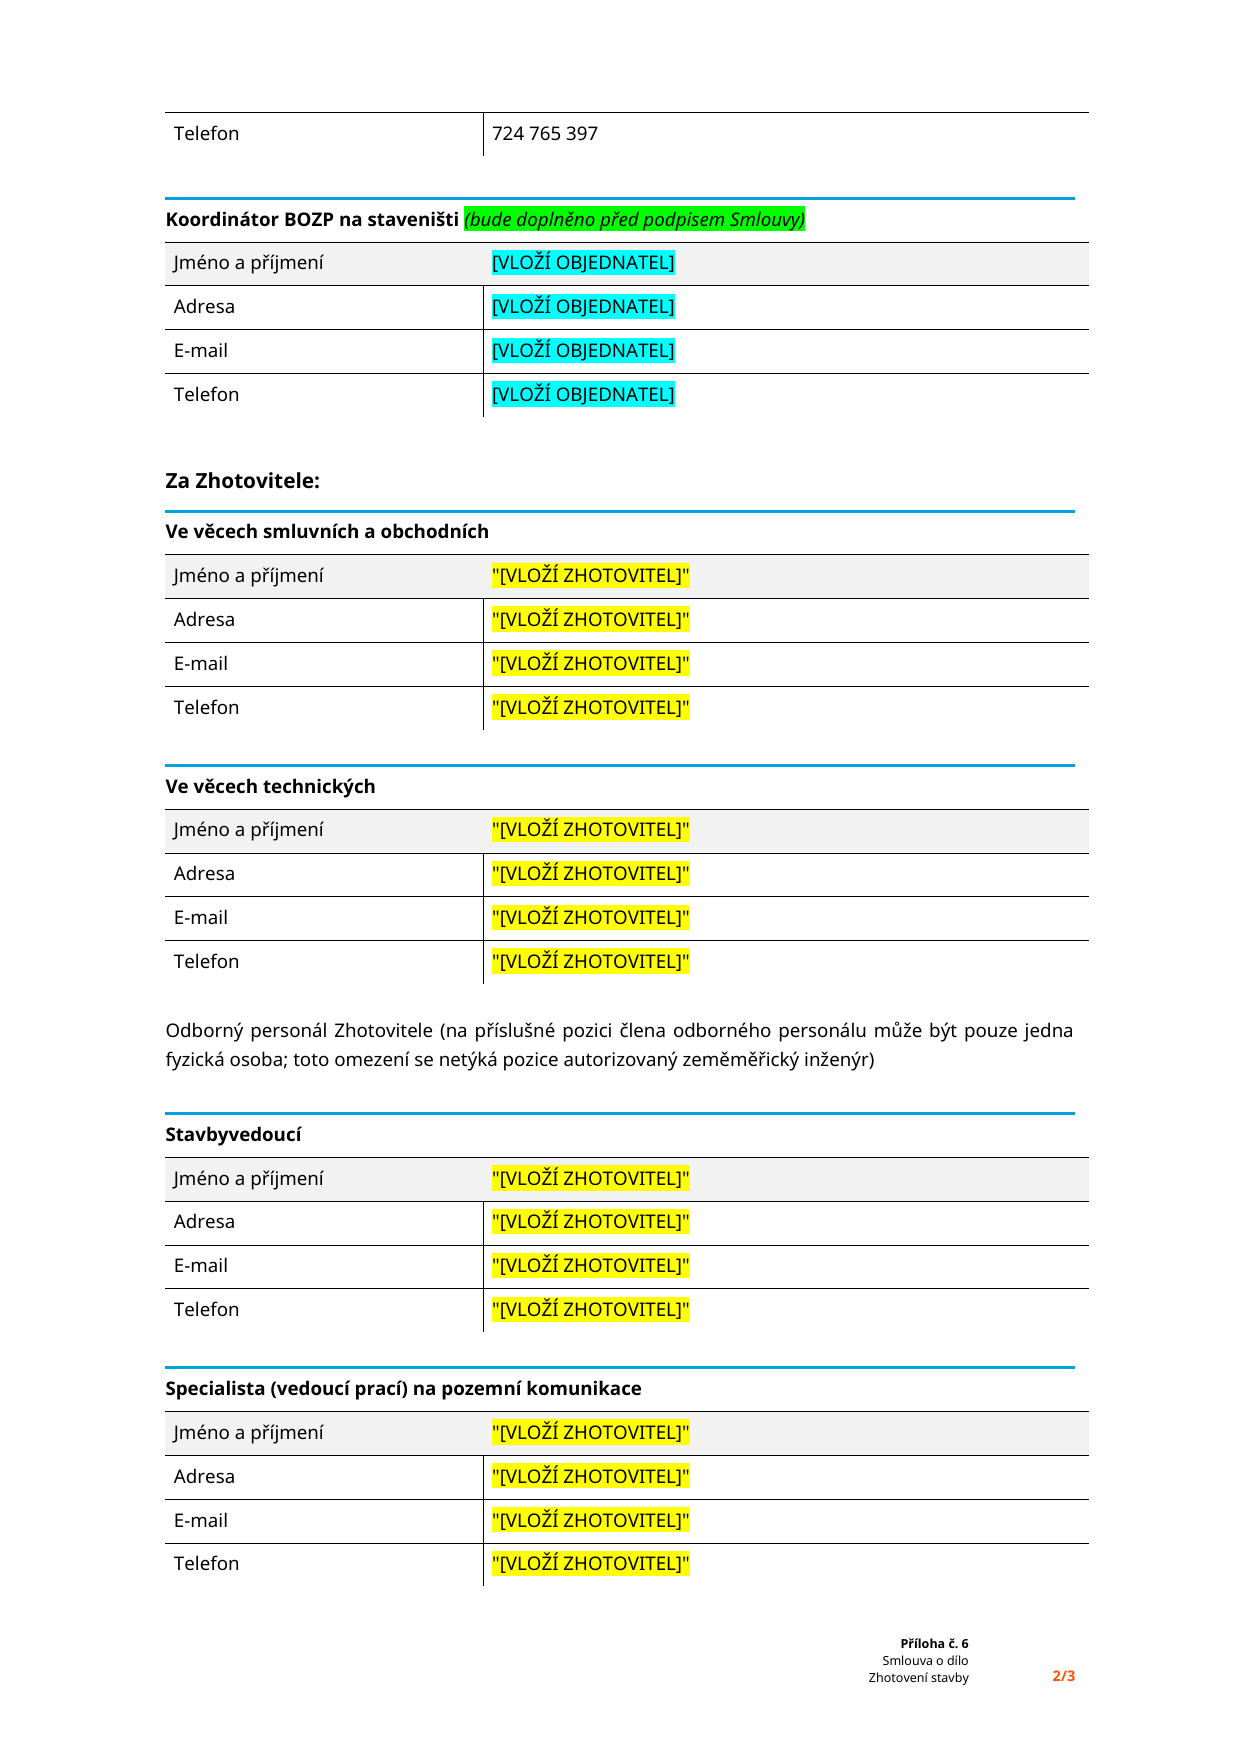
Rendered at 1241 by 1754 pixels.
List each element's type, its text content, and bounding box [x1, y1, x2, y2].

table_header Jméno a příjmení [165, 810, 484, 852]
table_cell [VLOŽÍ OBJEDNATEL] [484, 286, 1089, 329]
table_header "[VLOŽÍ ZHOTOVITEL]" [484, 555, 1089, 598]
table_header "[VLOŽÍ ZHOTOVITEL]" [484, 1158, 1089, 1201]
table_header "[VLOŽÍ ZHOTOVITEL]" [484, 810, 1089, 852]
table_cell E-mail [165, 643, 483, 686]
table_cell "[VLOŽÍ ZHOTOVITEL]" [484, 897, 1089, 940]
table_cell "[VLOŽÍ ZHOTOVITEL]" [484, 599, 1089, 642]
table_cell E-mail [165, 1500, 483, 1542]
table_cell "[VLOŽÍ ZHOTOVITEL]" [484, 1289, 1089, 1332]
table_cell Adresa [165, 1456, 483, 1499]
table_header Jméno a příjmení [165, 555, 484, 598]
table_cell "[VLOŽÍ ZHOTOVITEL]" [484, 643, 1089, 686]
table_cell Telefon [165, 1544, 483, 1586]
table_cell Adresa [165, 599, 483, 642]
text Specialista (vedoucí prací) na pozemní komunikace [165, 1369, 1075, 1401]
table_cell "[VLOŽÍ ZHOTOVITEL]" [484, 1246, 1089, 1288]
text Koordinátor BOZP na staveništi (bude doplněno před podpisem Smlouvy) [165, 200, 1075, 231]
text Odborný personál Zhotovitele (na příslušné pozici člena odborného personálu může být pouze jedna fyzická osoba; toto omezení se netýká pozice autorizovaný zeměměřický inženýr) [165, 1018, 1075, 1071]
table_header [VLOŽÍ OBJEDNATEL] [484, 243, 1089, 285]
table_cell "[VLOŽÍ ZHOTOVITEL]" [484, 1456, 1089, 1499]
table_cell Telefon [165, 1289, 483, 1332]
table_header Jméno a příjmení [165, 1412, 484, 1455]
table_cell Telefon [165, 374, 483, 417]
table_cell Adresa [165, 1202, 483, 1244]
table_cell "[VLOŽÍ ZHOTOVITEL]" [484, 1500, 1089, 1542]
table_cell Adresa [165, 854, 483, 896]
table_cell [VLOŽÍ OBJEDNATEL] [484, 330, 1089, 373]
table_header Jméno a příjmení [165, 1158, 484, 1201]
text Ve věcech smluvních a obchodních [165, 513, 1075, 544]
text Ve věcech technických [165, 767, 1075, 798]
table_cell Telefon [165, 687, 483, 730]
table_cell E-mail [165, 330, 483, 373]
table_header "[VLOŽÍ ZHOTOVITEL]" [484, 1412, 1089, 1455]
table_cell 724 765 397 [484, 113, 1089, 156]
table_cell E-mail [165, 1246, 483, 1288]
table_cell "[VLOŽÍ ZHOTOVITEL]" [484, 687, 1089, 730]
table_header Jméno a příjmení [165, 243, 484, 285]
table_cell Telefon [165, 941, 483, 984]
table_cell "[VLOŽÍ ZHOTOVITEL]" [484, 941, 1089, 984]
text Za Zhotovitele: [165, 466, 1075, 494]
table_cell Adresa [165, 286, 483, 329]
table_cell "[VLOŽÍ ZHOTOVITEL]" [484, 1202, 1089, 1244]
text Stavbyvedoucí [165, 1115, 1075, 1147]
table_cell "[VLOŽÍ ZHOTOVITEL]" [484, 854, 1089, 896]
table_cell [VLOŽÍ OBJEDNATEL] [484, 374, 1089, 417]
table_cell E-mail [165, 897, 483, 940]
table_cell "[VLOŽÍ ZHOTOVITEL]" [484, 1544, 1089, 1586]
table_cell Telefon [165, 113, 483, 156]
